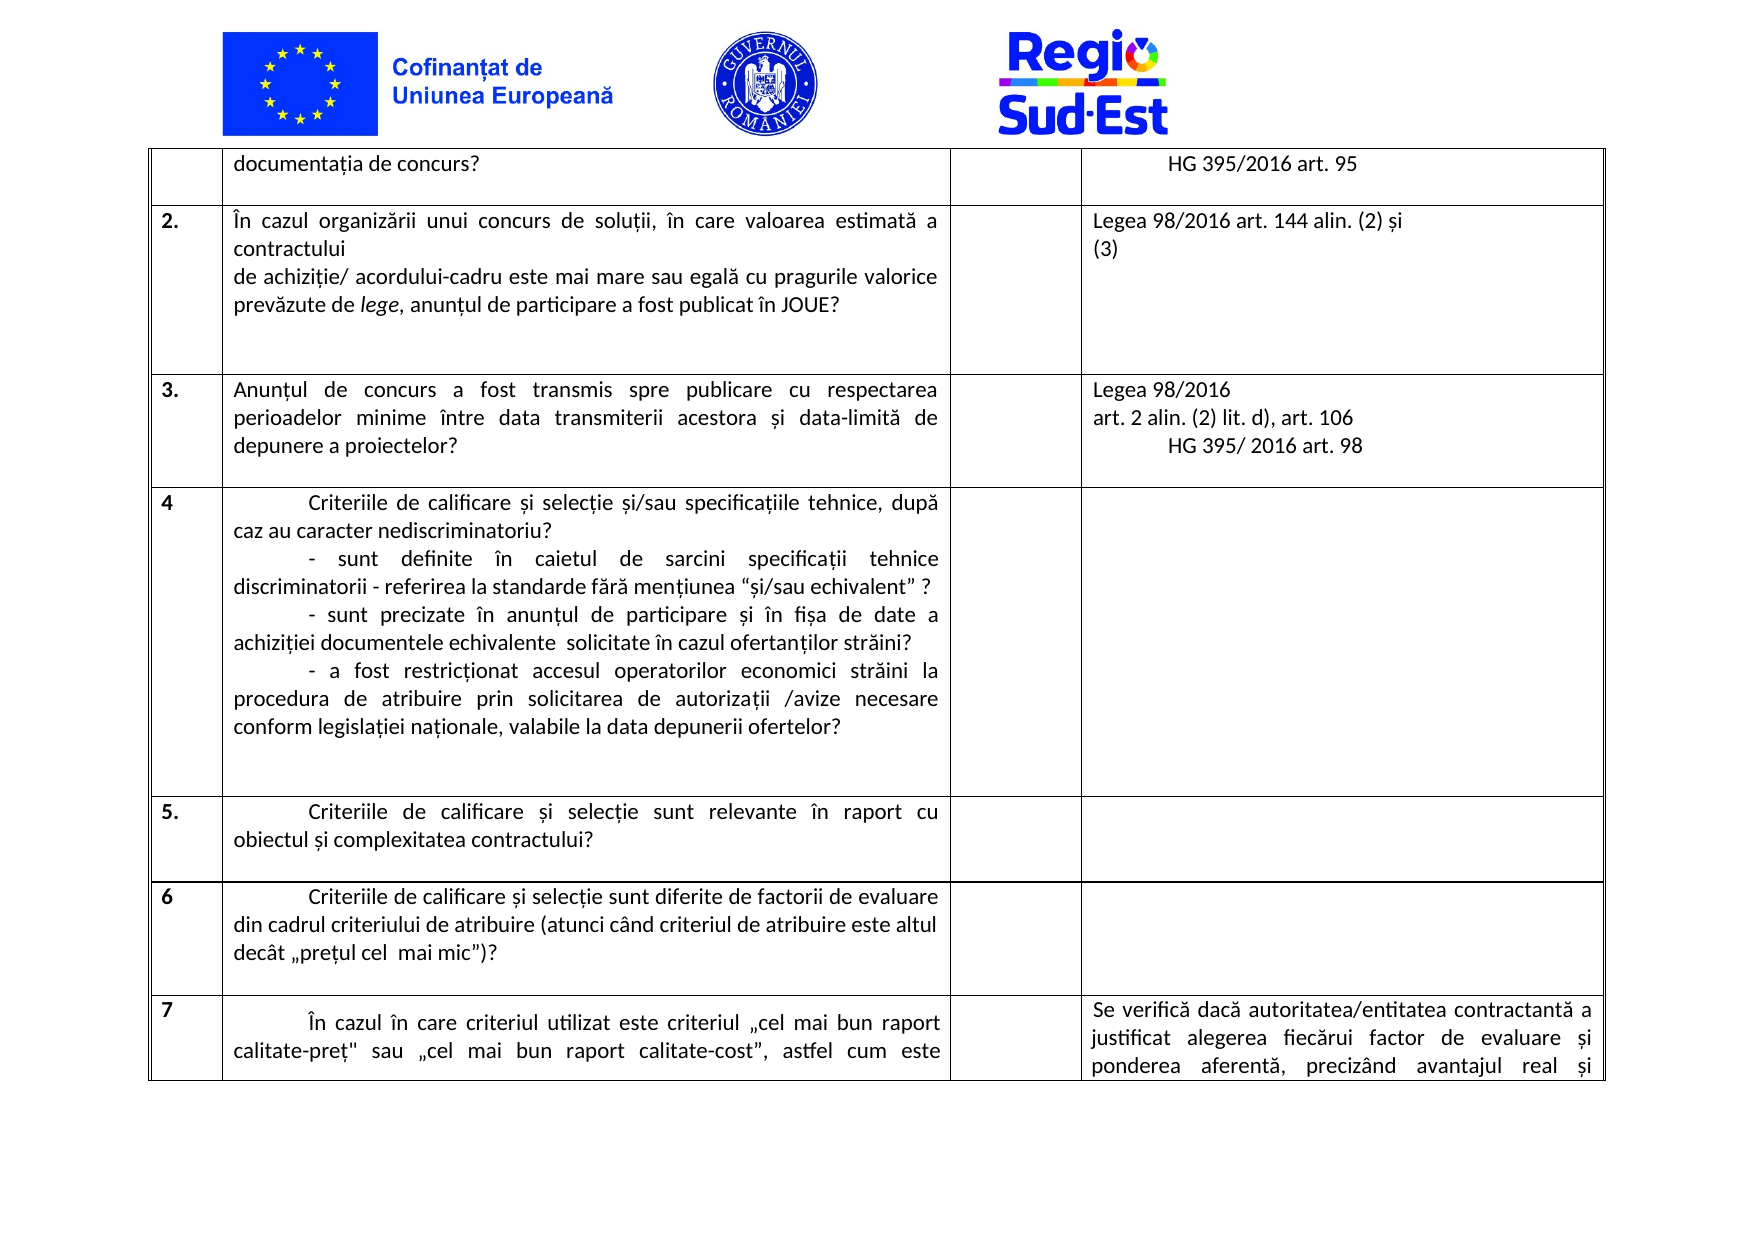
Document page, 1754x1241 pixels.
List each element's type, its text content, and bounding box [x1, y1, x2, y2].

table_cell 2. [152, 206, 222, 374]
table_cell Criteriile de calificare şi selecţie sunt diferite de factorii de evaluare din cadrul criteriului de atribuire (atunci când criteriul de atribuire este altul decât „prețul cel mai mic”)? [223, 883, 950, 994]
table_cell Criteriile de calificare şi selecţie sunt relevante în raport cu obiectul şi complexitatea contractului? [223, 797, 950, 881]
table_cell Anunțul de concurs a fost transmis spre publicare cu respectarea perioadelor minime între data transmiterii acestora și data-limită de depunere a proiectelor? [223, 375, 950, 487]
table_cell 1. [152, 149, 222, 205]
table_cell Legea 98/2016 art. 2 alin. (2) lit. d), art. 106 HG 395/ 2016 art. 98 [1082, 375, 1603, 487]
table_cell [1082, 883, 1603, 994]
table_cell [951, 797, 1081, 881]
table_cell [951, 206, 1081, 374]
table_cell 4 [152, 488, 222, 796]
table_cell Legea 98/2016 art. 144 alin. (2) și (3) [1082, 206, 1603, 374]
table_cell Criteriile de calificare şi selecţie și/sau specificațiile tehnice, după caz au caracter nediscriminatoriu? - sunt definite în caietul de sarcini specificaţii tehnice discriminatorii - referirea la standarde fără menţiunea “şi/sau echivalent” ? - sunt precizate în anunţul de participare şi în fişa de date a achiziţiei documentele echivalente solicitate în cazul ofertanţilor străini? - a fost restricţionat accesul operatorilor economici străini la procedura de atribuire prin solicitarea de autorizaţii /avize necesare conform legislaţiei naţionale, valabile la data depunerii ofertelor? [223, 488, 950, 796]
table_cell [1082, 797, 1603, 881]
table_cell În cazul organizării unui concurs de soluții, în care valoarea estimată a contractului de achiziție/ acordului-cadru este mai mare sau egală cu pragurile valorice prevăzute de lege, anunțul de participare a fost publicat în JOUE? [223, 206, 950, 374]
table_cell [1082, 488, 1603, 796]
table_cell 7 [152, 996, 222, 1079]
table_cell [951, 149, 1081, 205]
table_cell Legea 98/2016 art.106, 142, 144 HG 395/2016 art. 95 [1082, 149, 1603, 205]
table_cell [951, 996, 1081, 1079]
table_cell Autoritatea contractantă a publicat în SEAP anunțul de concurs însoțit de documentația de concurs? [223, 149, 950, 205]
table_cell 3. [152, 375, 222, 487]
picture [222, 29, 1168, 137]
table_cell 6 [152, 883, 222, 994]
table_cell [951, 883, 1081, 994]
table_cell [951, 375, 1081, 487]
table_cell 5. [152, 797, 222, 881]
table_cell [951, 488, 1081, 796]
